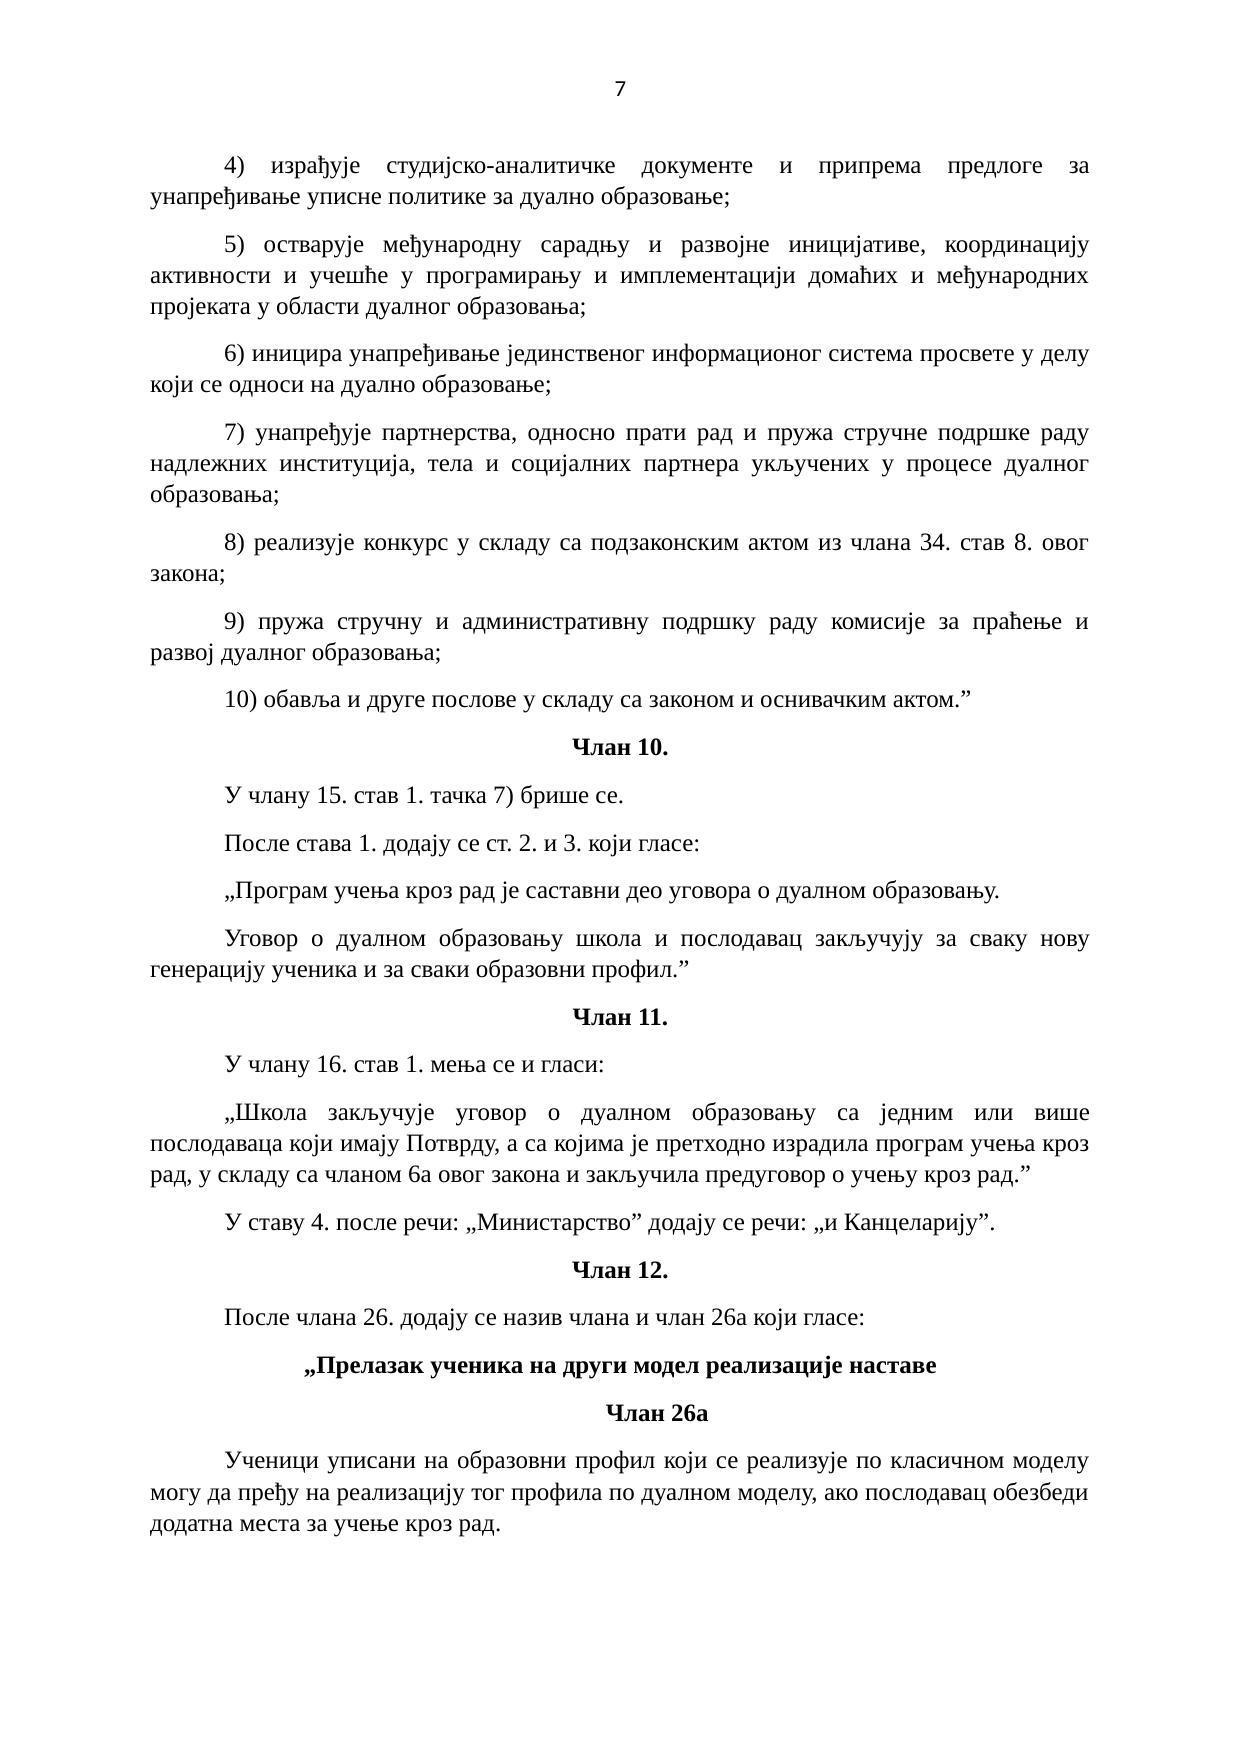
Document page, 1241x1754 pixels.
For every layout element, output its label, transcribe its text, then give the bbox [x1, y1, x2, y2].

text Члан 10. [150, 732, 1090, 761]
text У ставу 4. после речи: „Министарство” додају се речи: „и Канцеларију”. [150, 1207, 1090, 1236]
text „Програм учења кроз рад је саставни део уговора о дуалном образовању. [150, 875, 1090, 904]
text Члан 11. [150, 1002, 1090, 1031]
text У члану 15. став 1. тачка 7) брише се. [150, 780, 1090, 809]
text 9) пружа стручну и административну подршку раду комисије за праћење и развој дуалног образовања; [150, 606, 1090, 666]
text У члану 16. став 1. мења се и гласи: [150, 1049, 1090, 1078]
text 6) иницира унапређивање јединственог информационог система просвете у делу који се односи на дуално образовање; [150, 338, 1090, 398]
text 7) унапређује партнерства, односно прати рад и пружа стручне подршке раду надлежних институција, тела и социјалних партнера укључених у процесе дуалног образовања; [150, 417, 1090, 508]
text 10) обавља и друге послове у складу са законом и оснивачким актом.” [150, 684, 1090, 713]
text 4) израђује студијско-аналитичке документе и припрема предлоге за унапређивање уписне политике за дуално образовање; [150, 150, 1090, 210]
text Ученици уписани на образовни профил који се реализује по класичном моделу могу да пређу на реализацију тог профила по дуалном моделу, ако послодавац обезбеди додатна места за учење кроз рад. [150, 1446, 1090, 1536]
text Члан 26а [150, 1398, 1090, 1427]
text После члана 26. додају се назив члана и члан 26а који гласе: [150, 1302, 1090, 1331]
text 5) остварује међународну сарадњу и развојне иницијативе, координацију активности и учешће у програмирању и имплементацији домаћих и међународних пројеката у области дуалног образовања; [150, 229, 1090, 319]
text 8) реализује конкурс у складу са подзаконским актом из члана 34. став 8. овог закона; [150, 527, 1090, 587]
text Члан 12. [150, 1255, 1090, 1283]
text „Школа закључује уговор о дуалном образовању са једним или више послодаваца који имају Потврду, а са којима је претходно израдила програм учења кроз рад, у складу са чланом 6а овог закона и закључила предуговор о учењу кроз рад.” [150, 1097, 1090, 1188]
text После става 1. додају се ст. 2. и 3. који гласе: [150, 828, 1090, 856]
text „Прелазак ученика на други модел реализације наставе [150, 1350, 1090, 1379]
text Уговор о дуалном образовању школа и послодавац закључују за сваку нову генерацију ученика и за сваки образовни профил.” [150, 923, 1090, 983]
